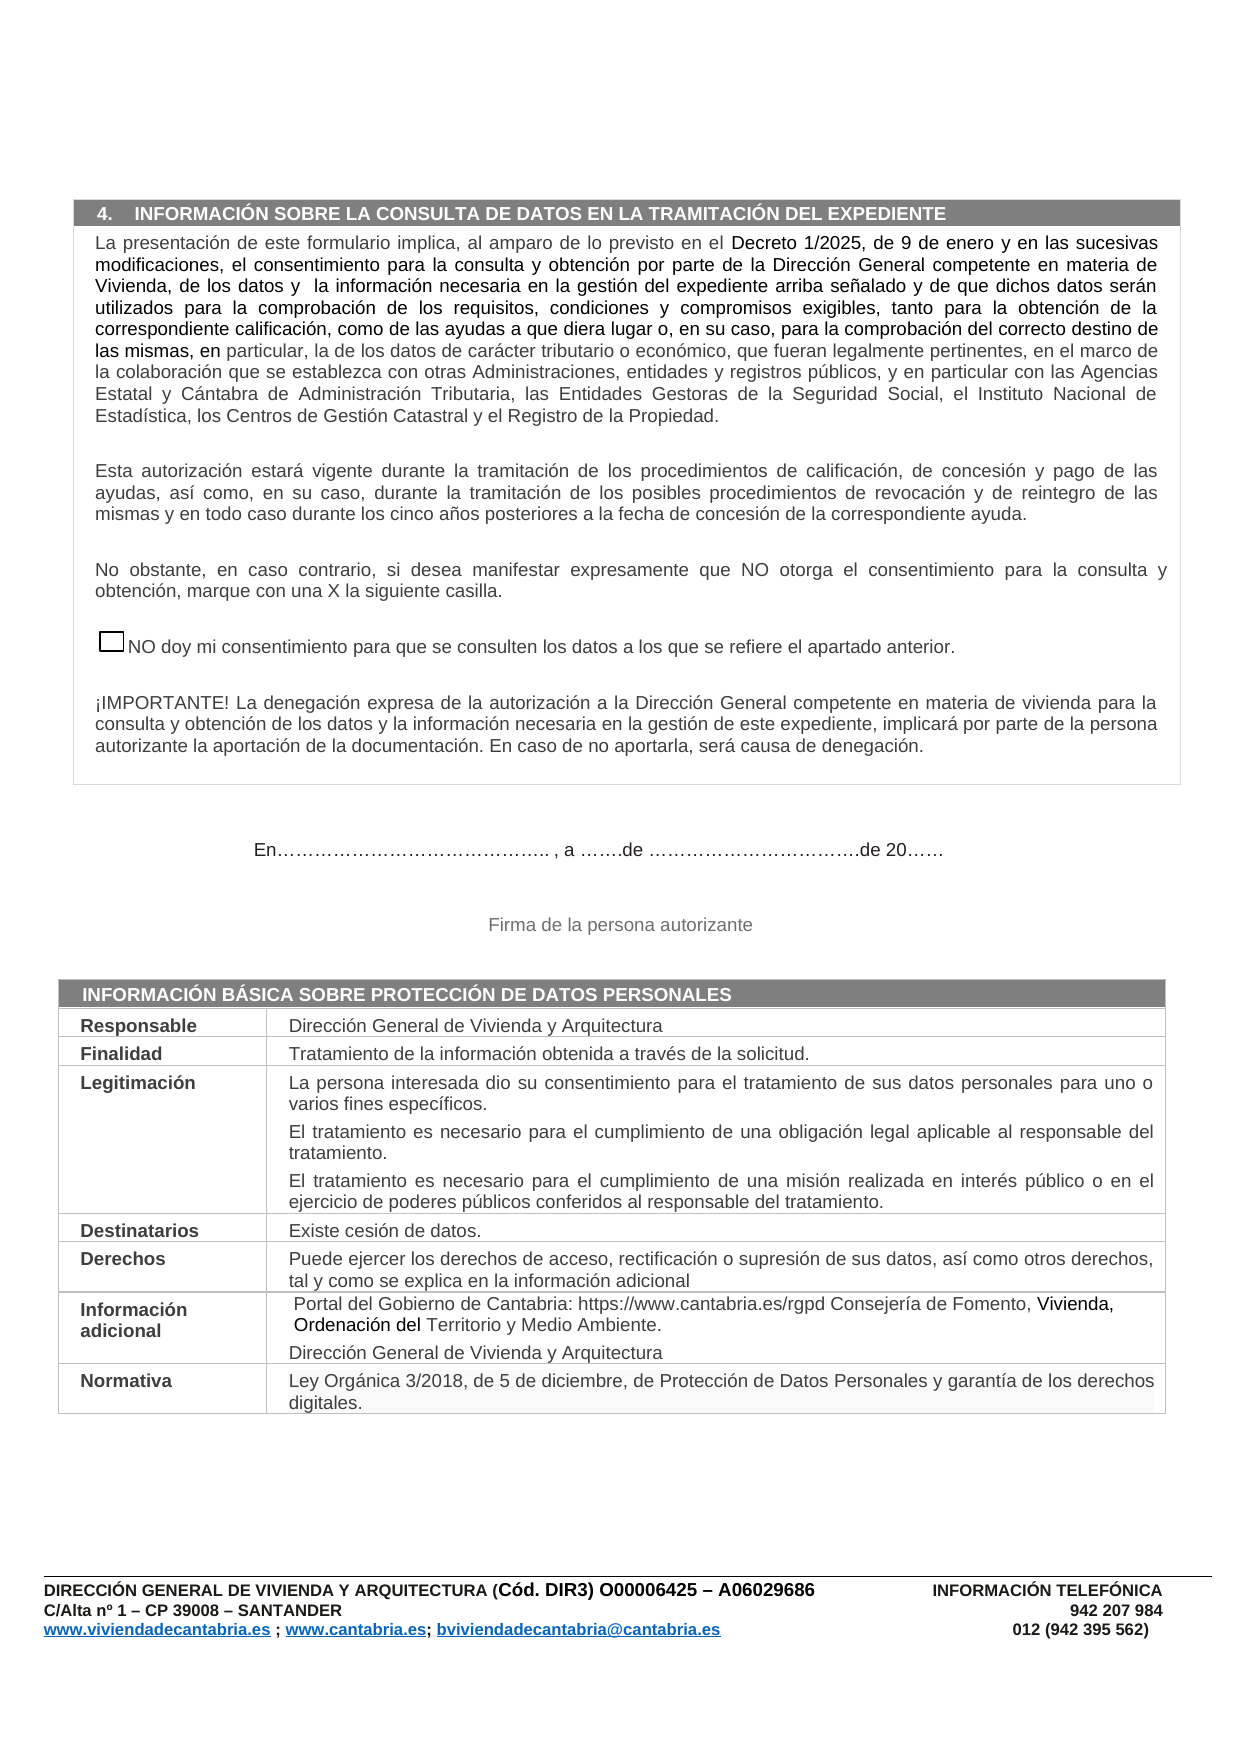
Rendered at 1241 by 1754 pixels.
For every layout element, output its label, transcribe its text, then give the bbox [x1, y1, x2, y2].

table_cell Derechos [59, 1242, 266, 1291]
table_header Información sobre la consulta de datos en la tramitación del expediente [74, 200, 1180, 226]
table_cell Destinatarios [59, 1214, 266, 1241]
text C/Alta nº 1 – CP 39008 – SANTANDER 942 207 984 [43, 1601, 1212, 1620]
table_cell Dirección General de Vivienda y Arquitectura [267, 1009, 1165, 1036]
text Firma de la persona autorizante [102, 914, 1139, 936]
text DIRECCIÓN GENERAL DE VIVIENDA Y ARQUITECTURA (Cód. DIR3) O00006425 – A06029686 INFORMACIÓN TELEFÓNICA [43, 1577, 1212, 1601]
table_cell Portal del Gobierno de Cantabria: https://www.cantabria.es/rgpd Consejería de Fomento, Vivienda, Ordenación del Territorio y Medio Ambiente. Dirección General de Vivienda y Arquitectura [267, 1293, 1165, 1363]
text En…………………………………….. , a …….de …………………………….de 20…… [58, 839, 1139, 861]
table_cell Información adicional [59, 1293, 266, 1363]
table_cell La persona interesada dio su consentimiento para el tratamiento de sus datos personales para uno o varios fines específicos. El tratamiento es necesario para el cumplimiento de una obligación legal aplicable al responsable del tratamiento. El tratamiento es necesario para el cumplimiento de una misión realizada en interés público o en el ejercicio de poderes públicos conferidos al responsable del tratamiento. [267, 1066, 1165, 1213]
table_cell Existe cesión de datos. [267, 1214, 1165, 1241]
table_cell Puede ejercer los derechos de acceso, rectificación o supresión de sus datos, así como otros derechos, tal y como se explica en la información adicional [267, 1242, 1165, 1291]
table_cell La presentación de este formulario implica, al amparo de lo previsto en el Decreto 1/2025, de 9 de enero y en las sucesivas modificaciones, el consentimiento para la consulta y obtención por parte de la Dirección General competente en materia de Vivienda, de los datos y la información necesaria en la gestión del expediente arriba señalado y de que dichos datos serán utilizados para la comprobación de los requisitos, condiciones y compromisos exigibles, tanto para la obtención de la correspondiente calificación, como de las ayudas a que diera lugar o, en su caso, para la comprobación del correcto destino de las mismas, en particular, la de los datos de carácter tributario o económico, que fueran legalmente pertinentes, en el marco de la colaboración que se establezca con otras Administraciones, entidades y registros públicos, y en particular con las Agencias Estatal y Cántabra de Administración Tributaria, las Entidades Gestoras de la Seguridad Social, el Instituto Nacional de Estadística, los Centros de Gestión Catastral y el Registro de la Propiedad. Esta autorización estará vigente durante la tramitación de los procedimientos de calificación, de concesión y pago de las ayudas, así como, en su caso, durante la tramitación de los posibles procedimientos de revocación y de reintegro de las mismas y en todo caso durante los cinco años posteriores a la fecha de concesión de la correspondiente ayuda. No obstante, en caso contrario, si desea manifestar expresamente que NO otorga el consentimiento para la consulta y obtención, marque con una X la siguiente casilla. NO doy mi consentimiento para que se consulten los datos a los que se refiere el apartado anterior. ¡IMPORTANTE! La denegación expresa de la autorización a la Dirección General competente en materia de vivienda para la consulta y obtención de los datos y la información necesaria en la gestión de este expediente, implicará por parte de la persona autorizante la aportación de la documentación. En caso de no aportarla, será causa de denegación. [74, 226, 1180, 784]
text www.viviendadecantabria.es ; www.cantabria.es; bviviendadecantabria@cantabria.es 012 (942 395 562) [43, 1620, 1212, 1639]
table_cell Legitimación [59, 1066, 266, 1213]
table_cell Tratamiento de la información obtenida a través de la solicitud. [267, 1037, 1165, 1064]
table_cell Responsable [59, 1009, 266, 1036]
table_cell Ley Orgánica 3/2018, de 5 de diciembre, de Protección de Datos Personales y garantía de los derechos digitales. [267, 1364, 1165, 1413]
table_cell Finalidad [59, 1037, 266, 1064]
table_header Información básica sobre protección de datos personales [59, 980, 1165, 1007]
table_cell Normativa [59, 1364, 266, 1413]
